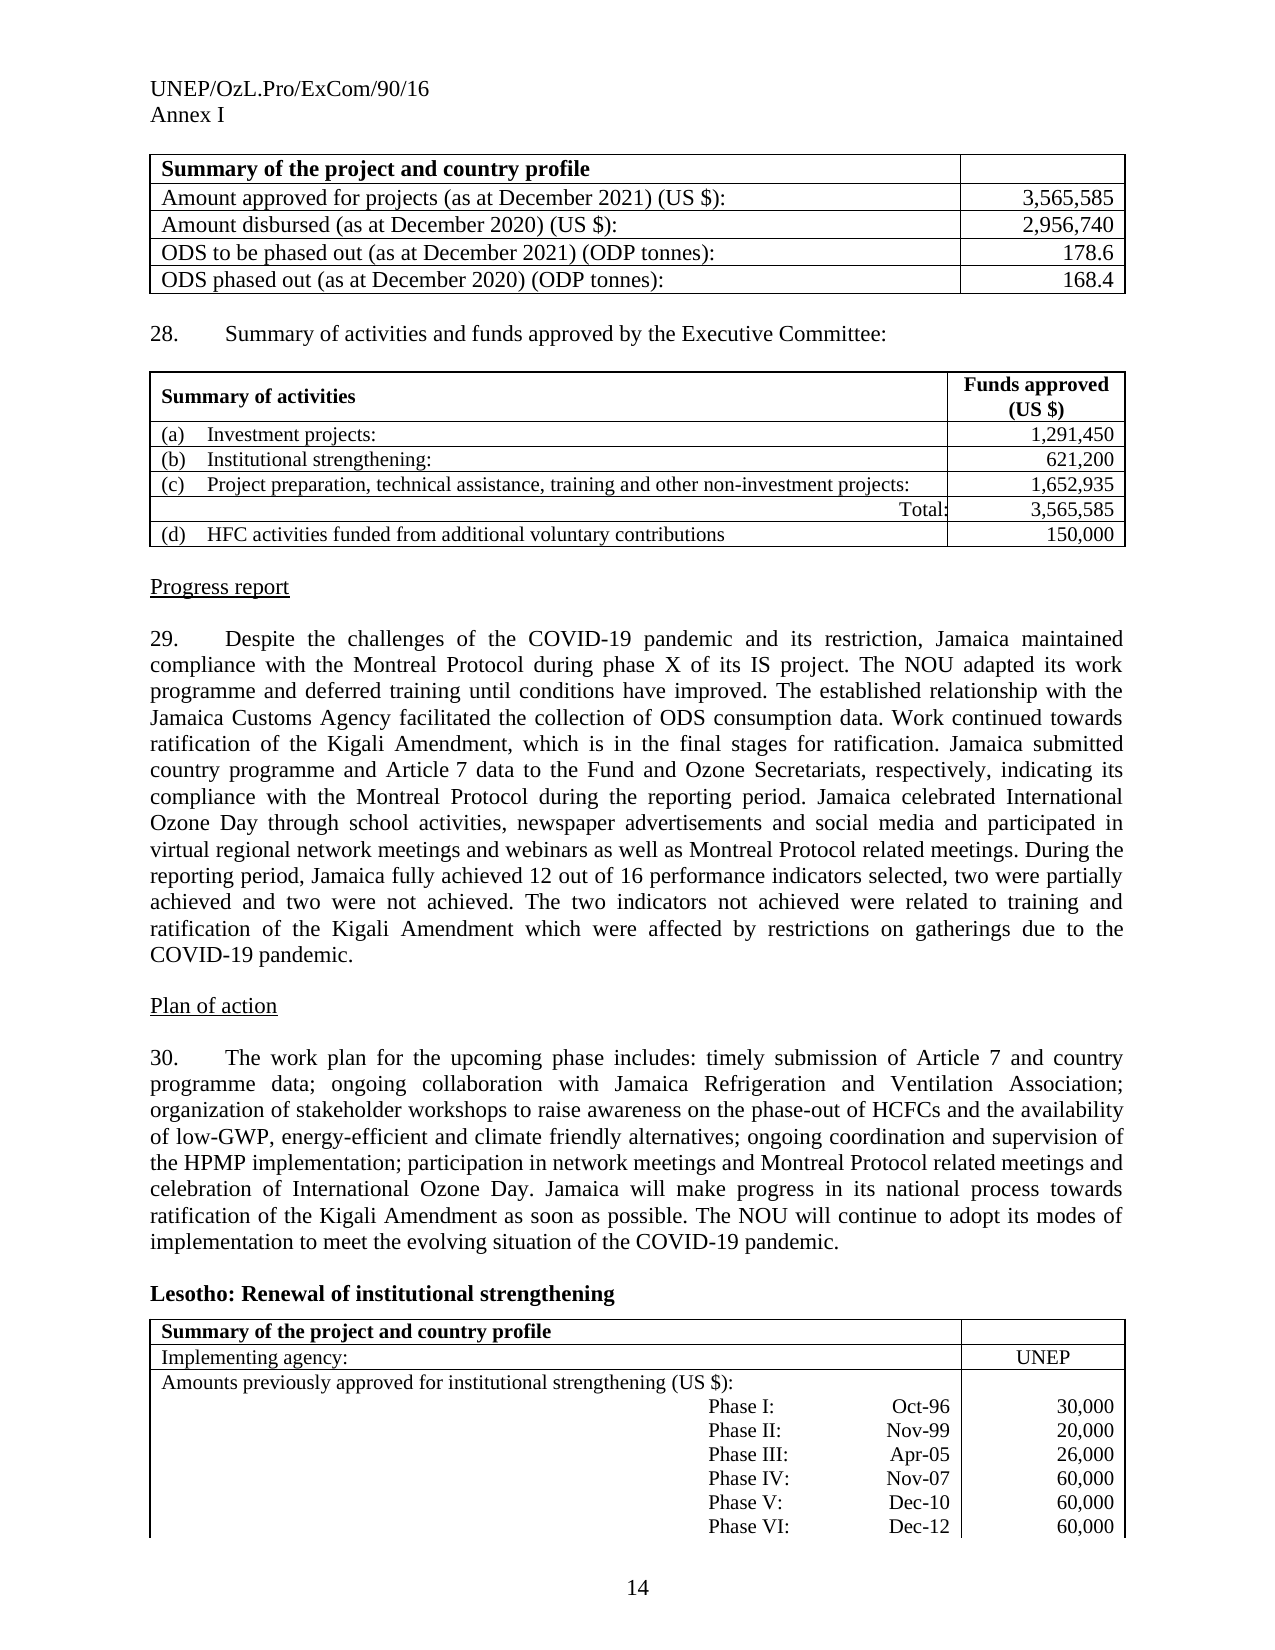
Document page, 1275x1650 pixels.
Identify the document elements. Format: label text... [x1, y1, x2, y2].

table_cell 1,291,450 [948, 422, 1124, 446]
table_cell Phase I: [151, 1394, 797, 1418]
table_cell 3,565,585 [948, 497, 1124, 521]
table_cell Phase V: [151, 1490, 797, 1514]
table_cell 20,000 [962, 1418, 1124, 1442]
table_header Summary of the project and country profile [151, 1320, 961, 1343]
table_cell Institutional strengthening: [207, 447, 947, 471]
table_cell Amounts previously approved for institutional strengthening (US $): [151, 1370, 961, 1394]
table_cell Project preparation, technical assistance, training and other non-investment projects: [207, 472, 947, 496]
table_cell Investment projects: [207, 422, 947, 446]
table_header Summary of activities [151, 373, 947, 421]
table_cell UNEP [962, 1345, 1124, 1369]
table_cell Phase III: [151, 1442, 797, 1466]
table_cell Phase II: [151, 1418, 797, 1442]
table_cell 60,000 [962, 1514, 1124, 1538]
table_cell 2,956,740 [961, 211, 1124, 238]
table_header Funds approved (US $) [948, 373, 1124, 421]
table_cell Implementing agency: [151, 1345, 961, 1369]
table_cell Oct-96 [797, 1394, 961, 1418]
table_cell 168.4 [961, 266, 1124, 293]
table_cell (d) [151, 522, 207, 546]
table_cell 150,000 [948, 522, 1124, 546]
table_cell (b) [151, 447, 207, 471]
table_cell 60,000 [962, 1490, 1124, 1514]
table_cell (a) [151, 422, 207, 446]
table_cell 60,000 [962, 1466, 1124, 1490]
table_cell ODS to be phased out (as at December 2021) (ODP tonnes): [151, 239, 960, 265]
table_header [962, 1320, 1124, 1343]
text Lesotho: Renewal of institutional strengthening [150, 1279, 1125, 1306]
table_cell 621,200 [948, 447, 1124, 471]
subtitle The work plan for the upcoming phase includes: timely submission of Article 7 and country programme data; ongoing collaboration with Jamaica Refrigeration and Ventilation Association; organization of stakeholder workshops to raise awareness on the phase-out of HCFCs and the availability of low-GWP, energy-efficient and climate friendly alternatives; ongoing coordination and supervision of the HPMP implementation; participation in network meetings and Montreal Protocol related meetings and celebration of International Ozone Day. Jamaica will make progress in its national process towards ratification of the Kigali Amendment as soon as possible. The NOU will continue to adopt its modes of implementation to meet the evolving situation of the COVID-19 pandemic. [150, 1044, 1125, 1254]
table_cell HFC activities funded from additional voluntary contributions [207, 522, 947, 546]
table_cell Amount approved for projects (as at December 2021) (US $): [151, 184, 960, 210]
table_cell Dec-12 [797, 1514, 961, 1538]
list Progress report [150, 573, 1125, 600]
table_cell 3,565,585 [961, 184, 1124, 210]
table_cell Amount disbursed (as at December 2020) (US $): [151, 211, 960, 238]
table_cell Total: [151, 497, 947, 521]
table_cell 30,000 [962, 1394, 1124, 1418]
table_cell ODS phased out (as at December 2020) (ODP tonnes): [151, 266, 960, 293]
table_cell Apr-05 [797, 1442, 961, 1466]
table_cell Nov-99 [797, 1418, 961, 1442]
table_cell Phase VI: [151, 1514, 797, 1538]
table_header Summary of the project and country profile [151, 155, 960, 183]
list Plan of action [150, 992, 1125, 1019]
table_cell 26,000 [962, 1442, 1124, 1466]
table_cell Nov-07 [797, 1466, 961, 1490]
table_cell Dec-10 [797, 1490, 961, 1514]
table_cell (c) [151, 472, 207, 496]
table_header [961, 155, 1124, 183]
subtitle Despite the challenges of the COVID-19 pandemic and its restriction, Jamaica maintained compliance with the Montreal Protocol during phase X of its IS project. The NOU adapted its work programme and deferred training until conditions have improved. The established relationship with the Jamaica Customs Agency facilitated the collection of ODS consumption data. Work continued towards ratification of the Kigali Amendment, which is in the final stages for ratification. Jamaica submitted country programme and Article 7 data to the Fund and Ozone Secretariats, respectively, indicating its compliance with the Montreal Protocol during the reporting period. Jamaica celebrated International Ozone Day through school activities, newspaper advertisements and social media and participated in virtual regional network meetings and webinars as well as Montreal Protocol related meetings. During the reporting period, Jamaica fully achieved 12 out of 16 performance indicators selected, two were partially achieved and two were not achieved. The two indicators not achieved were related to training and ratification of the Kigali Amendment which were affected by restrictions on gatherings due to the COVID-19 pandemic. [150, 625, 1125, 967]
table_cell [962, 1370, 1124, 1394]
table_cell 178.6 [961, 239, 1124, 265]
table_cell 1,652,935 [948, 472, 1124, 496]
subtitle Summary of activities and funds approved by the Executive Committee: [150, 320, 1125, 346]
table_cell Phase IV: [151, 1466, 797, 1490]
